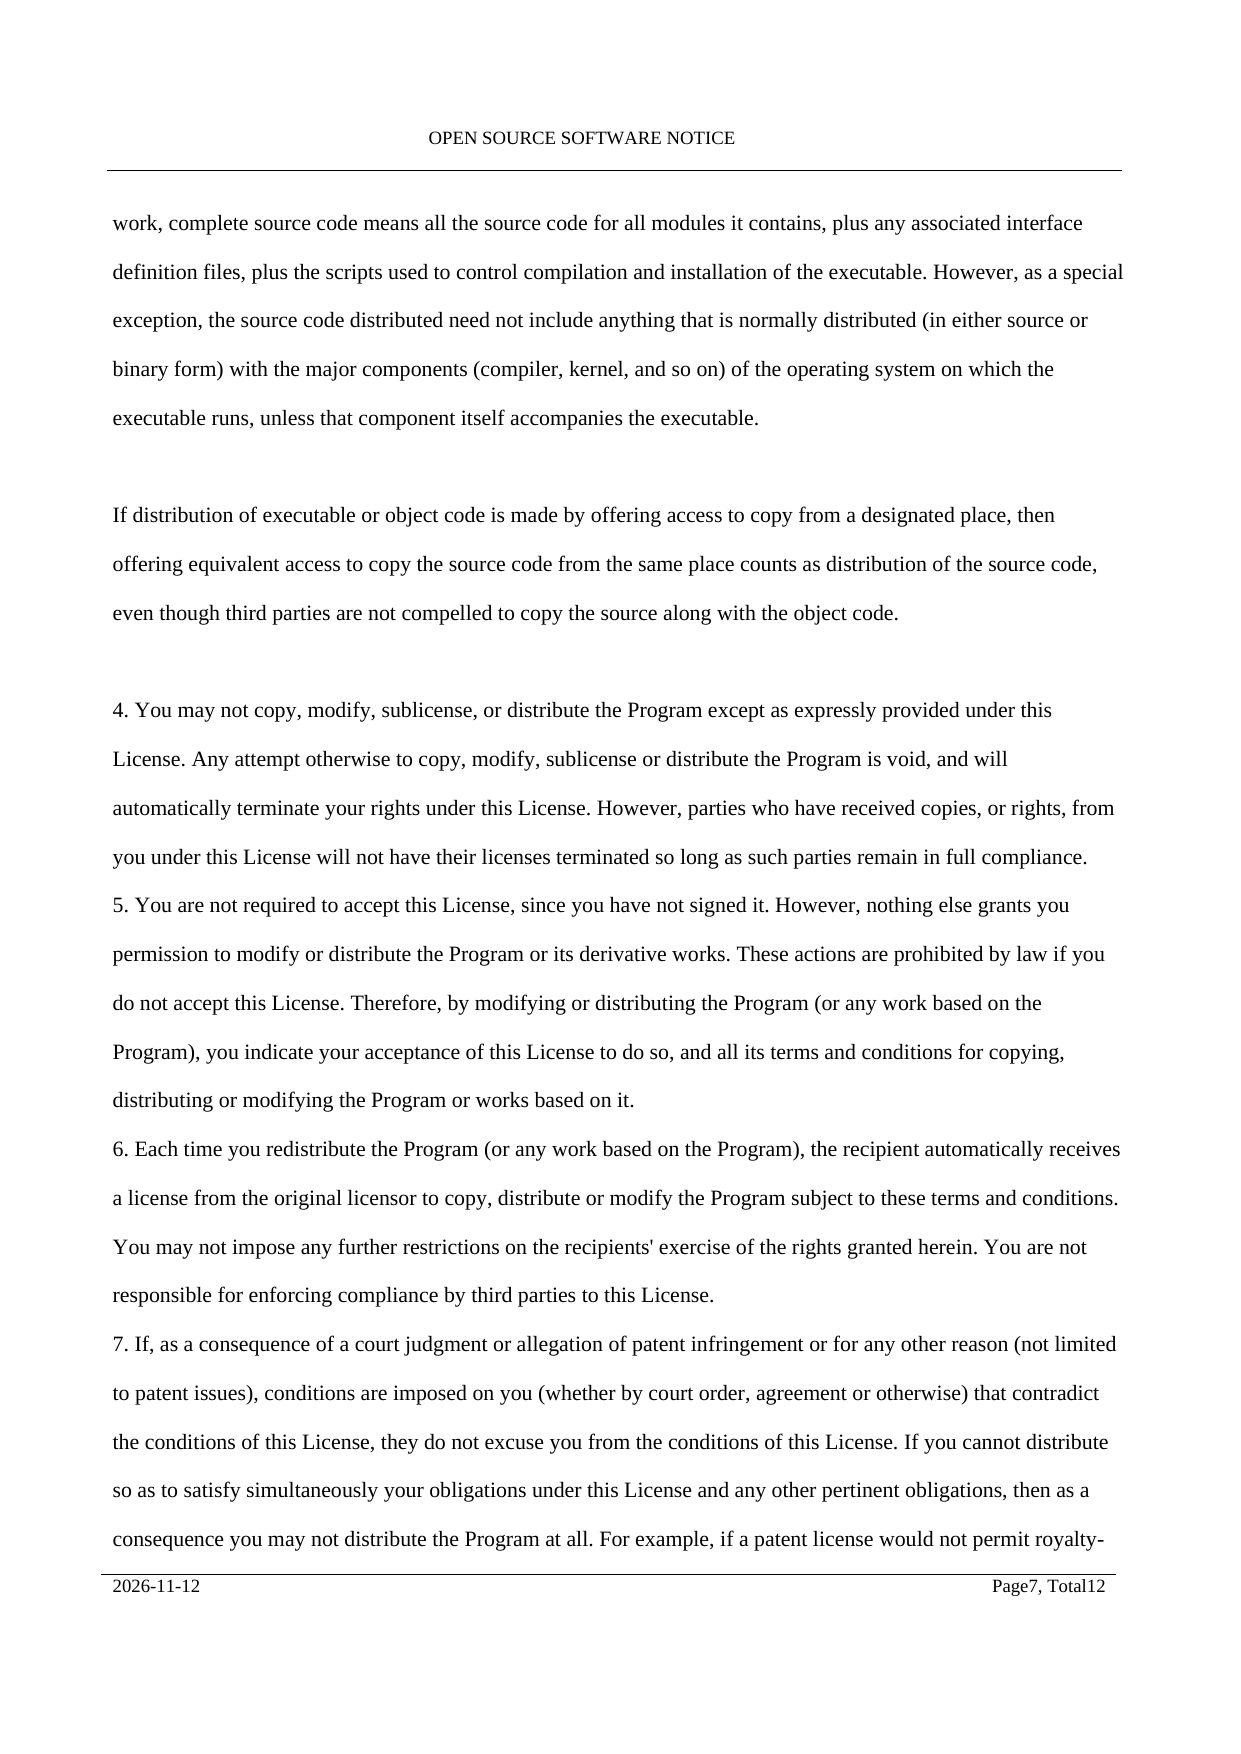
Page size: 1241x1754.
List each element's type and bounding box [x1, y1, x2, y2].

text [112, 206, 1128, 1555]
